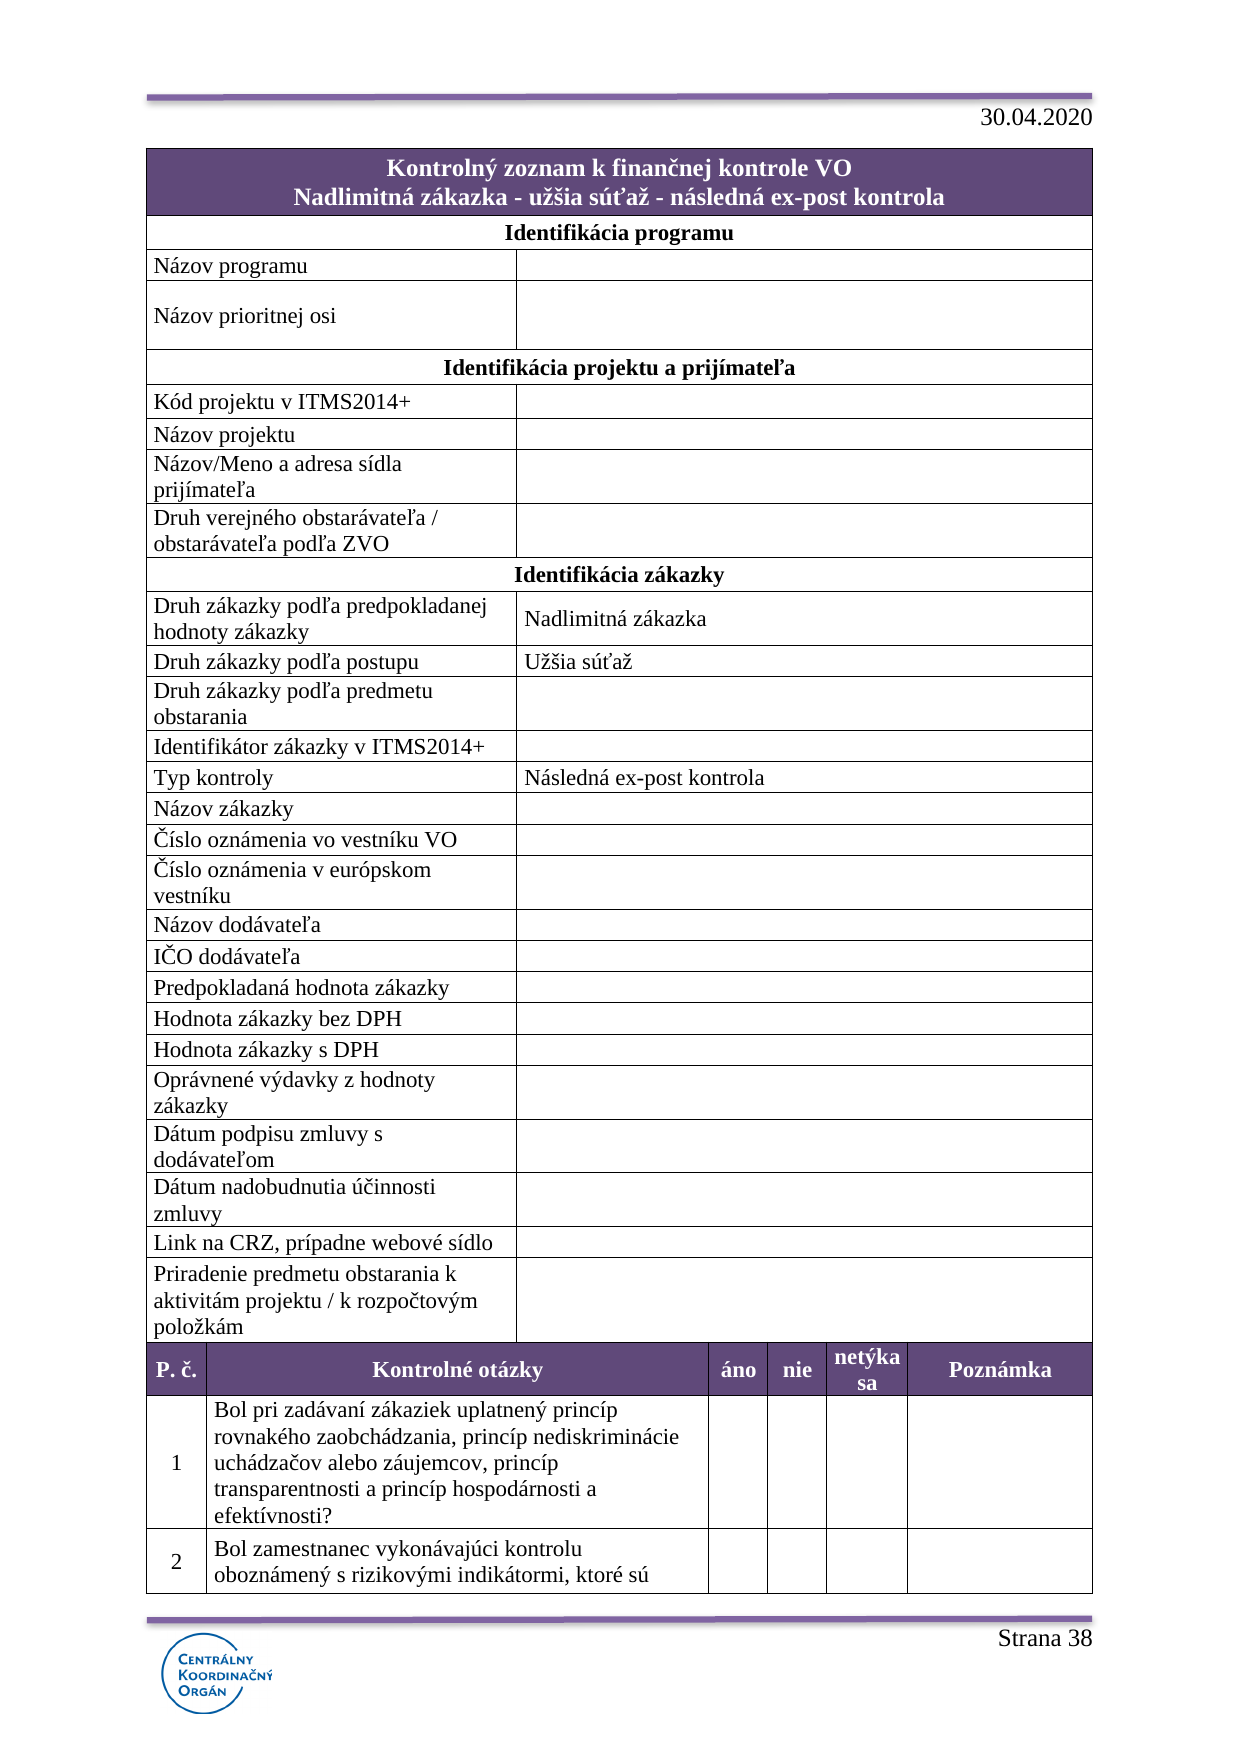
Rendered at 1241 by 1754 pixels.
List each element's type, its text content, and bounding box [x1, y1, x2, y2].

table_cell Druh zákazky podľa predmetu obstarania [147, 677, 516, 730]
table_cell Link na CRZ, prípadne webové sídlo [147, 1227, 516, 1257]
table_cell Druh zákazky podľa postupu [147, 646, 516, 676]
table_cell [517, 941, 1092, 971]
table_cell Kód projektu v ITMS2014+ [147, 385, 516, 418]
table_cell Poznámka [908, 1343, 1092, 1395]
table_cell Číslo oznámenia vo vestníku VO [147, 825, 516, 855]
table_cell [517, 450, 1092, 503]
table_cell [207, 1529, 708, 1593]
table_cell nie [768, 1343, 826, 1395]
table_cell Dátum podpisu zmluvy s dodávateľom [147, 1120, 516, 1172]
table_cell [517, 1120, 1092, 1172]
table_cell [709, 1529, 767, 1593]
table_cell Názov prioritnej osi [147, 281, 516, 349]
table_cell Identifikátor zákazky v ITMS2014+ [147, 731, 516, 761]
table_cell [517, 419, 1092, 449]
table_cell [827, 1396, 907, 1528]
table_cell [517, 250, 1092, 280]
table_cell [517, 1173, 1092, 1226]
table_cell 2 [147, 1529, 206, 1593]
table_cell P. č. [147, 1343, 206, 1395]
table_cell Dátum nadobudnutia účinnosti zmluvy [147, 1173, 516, 1226]
table_cell [517, 504, 1092, 557]
table_cell Hodnota zákazky bez DPH [147, 1003, 516, 1033]
table_cell [517, 731, 1092, 761]
table_cell [517, 677, 1092, 730]
table_cell Druh verejného obstarávateľa / obstarávateľa podľa ZVO [147, 504, 516, 557]
table_cell [517, 972, 1092, 1002]
table_cell Druh zákazky podľa predpokladanej hodnoty zákazky [147, 592, 516, 645]
table_cell Identifikácia projektu a prijímateľa [147, 350, 1092, 383]
table_cell netýka sa [827, 1343, 907, 1395]
table_cell Typ kontroly [147, 762, 516, 792]
table_cell Názov dodávateľa [147, 910, 516, 940]
table_cell [517, 1003, 1092, 1033]
table_header Kontrolný zoznam k finančnej kontrole VO Nadlimitná zákazka - užšia súťaž - následná ex-post kontrola [147, 149, 1092, 215]
table_cell [517, 1035, 1092, 1065]
table_cell Kontrolné otázky [207, 1343, 708, 1395]
table_cell Užšia súťaž [517, 646, 1092, 676]
table_cell [517, 910, 1092, 940]
table_cell [709, 1396, 767, 1528]
table_cell IČO dodávateľa [147, 941, 516, 971]
table_cell Názov projektu [147, 419, 516, 449]
table_cell [517, 385, 1092, 418]
table_cell Názov/Meno a adresa sídla prijímateľa [147, 450, 516, 503]
table_cell [517, 281, 1092, 349]
table_cell 1 [147, 1396, 206, 1528]
table_cell Oprávnené výdavky z hodnoty zákazky [147, 1066, 516, 1118]
table_cell Predpokladaná hodnota zákazky [147, 972, 516, 1002]
table_cell Názov programu [147, 250, 516, 280]
table_cell [768, 1529, 826, 1593]
table_cell [827, 1529, 907, 1593]
table_cell Nadlimitná zákazka [517, 592, 1092, 645]
picture [159, 1631, 272, 1713]
table_cell [908, 1529, 1092, 1593]
table_cell Hodnota zákazky s DPH [147, 1035, 516, 1065]
table_cell Číslo oznámenia v európskom vestníku [147, 856, 516, 908]
table_cell Identifikácia programu [147, 216, 1092, 249]
table_cell Názov zákazky [147, 793, 516, 823]
table_cell [517, 1066, 1092, 1118]
table_cell Identifikácia zákazky [147, 558, 1092, 591]
table_cell [908, 1396, 1092, 1528]
table_cell Bol pri zadávaní zákaziek uplatnený princíp rovnakého zaobchádzania, princíp nediskriminácie uchádzačov alebo záujemcov, princíp transparentnosti a princíp hospodárnosti a efektívnosti? [207, 1396, 708, 1528]
table_cell áno [709, 1343, 767, 1395]
table_cell Priradenie predmetu obstarania k aktivitám projektu / k rozpočtovým položkám [147, 1258, 516, 1342]
table_cell [517, 793, 1092, 823]
table_cell [517, 856, 1092, 908]
table_cell [517, 1258, 1092, 1342]
table_cell [517, 825, 1092, 855]
table_cell Následná ex-post kontrola [517, 762, 1092, 792]
table_cell [768, 1396, 826, 1528]
table_cell [517, 1227, 1092, 1257]
